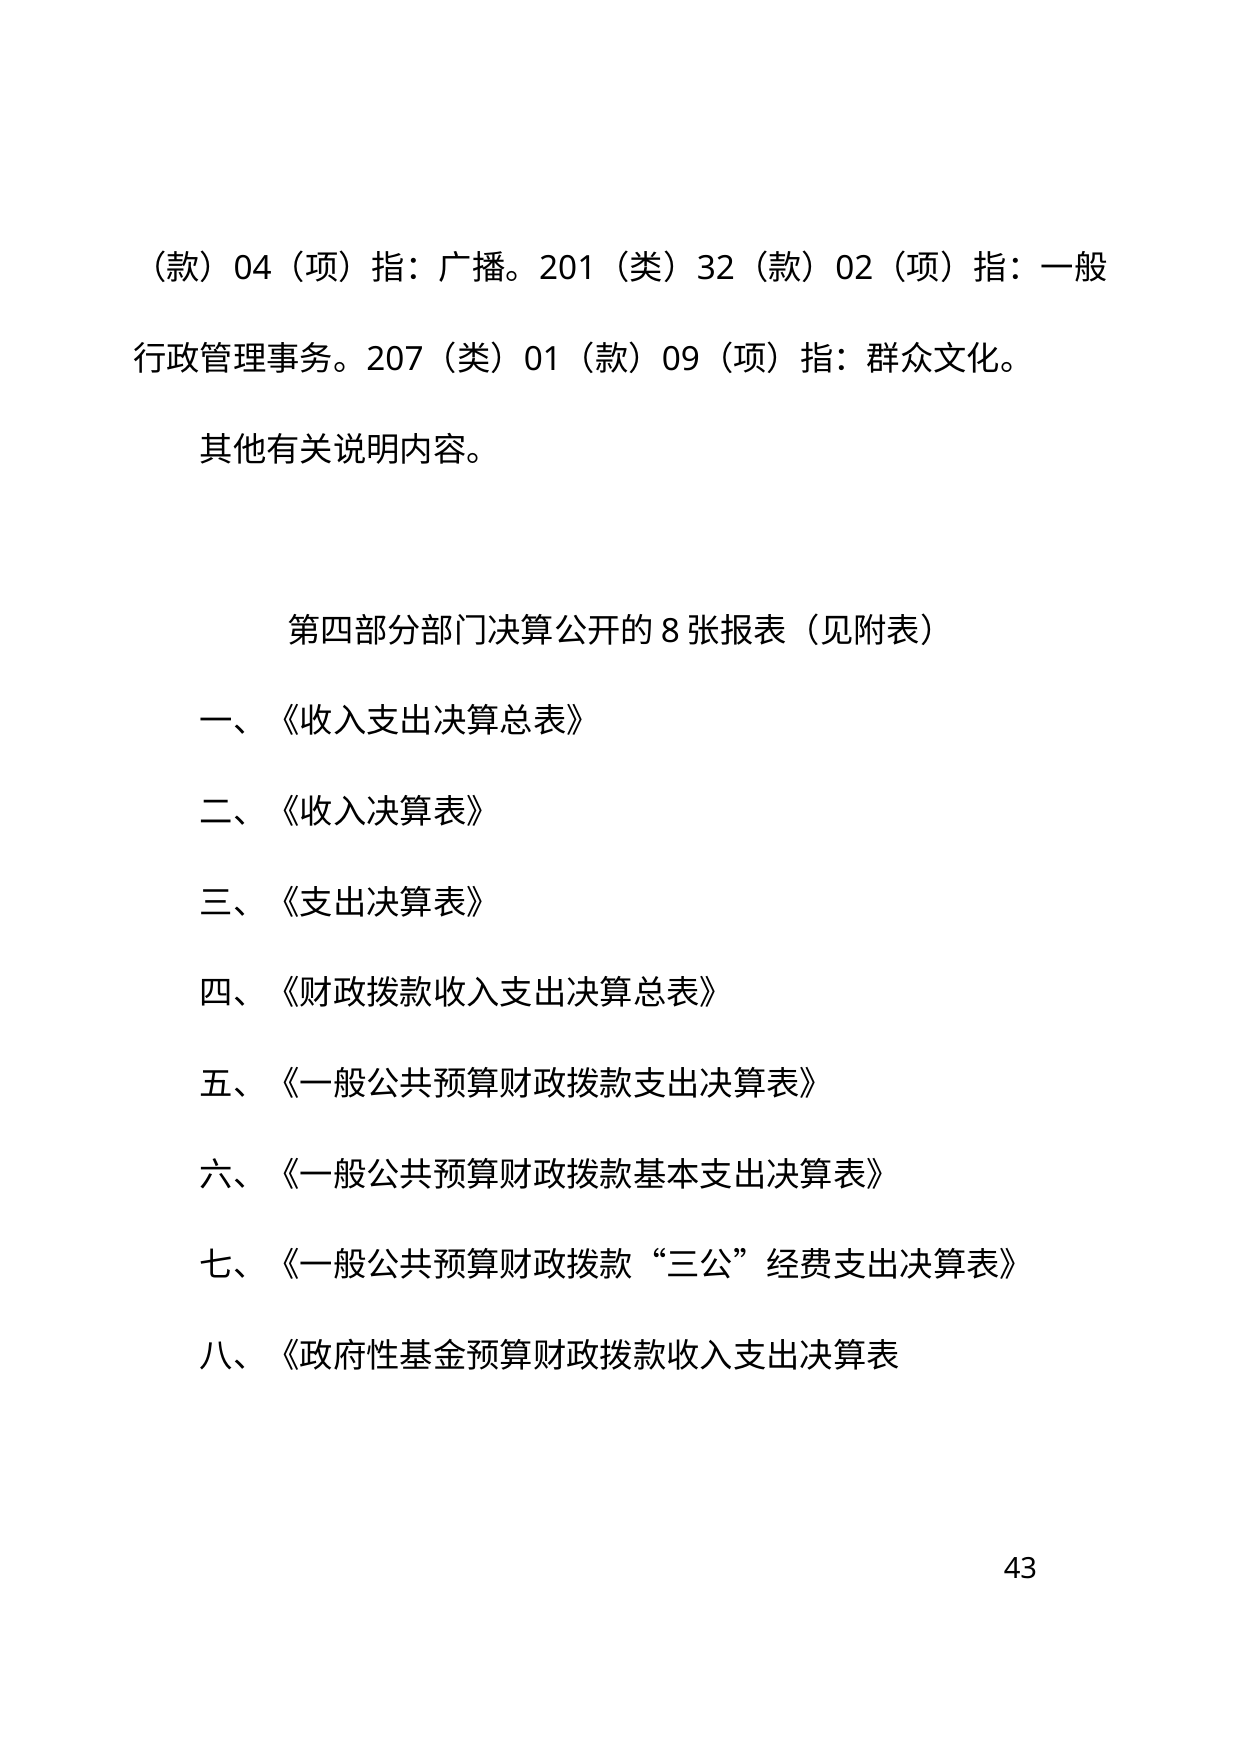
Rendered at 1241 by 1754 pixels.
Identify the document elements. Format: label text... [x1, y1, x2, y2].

text 七、《一般公共预算财政拨款“三公”经费支出决算表》 [133, 1217, 1107, 1307]
text 四、《财政拨款收入支出决算总表》 [133, 945, 1107, 1036]
text 三、《支出决算表》 [133, 854, 1107, 945]
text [133, 220, 1107, 401]
text 一、《收入支出决算总表》 [133, 673, 1107, 764]
text 二、《收入决算表》 [133, 764, 1107, 854]
text 第四部分部门决算公开的8张报表（见附表） [133, 582, 1107, 673]
text 八、《政府性基金预算财政拨款收入支出决算表 [133, 1307, 1107, 1398]
text 其他有关说明内容。 [133, 401, 1107, 492]
text 五、《一般公共预算财政拨款支出决算表》 [133, 1036, 1107, 1126]
text 六、《一般公共预算财政拨款基本支出决算表》 [133, 1126, 1107, 1217]
